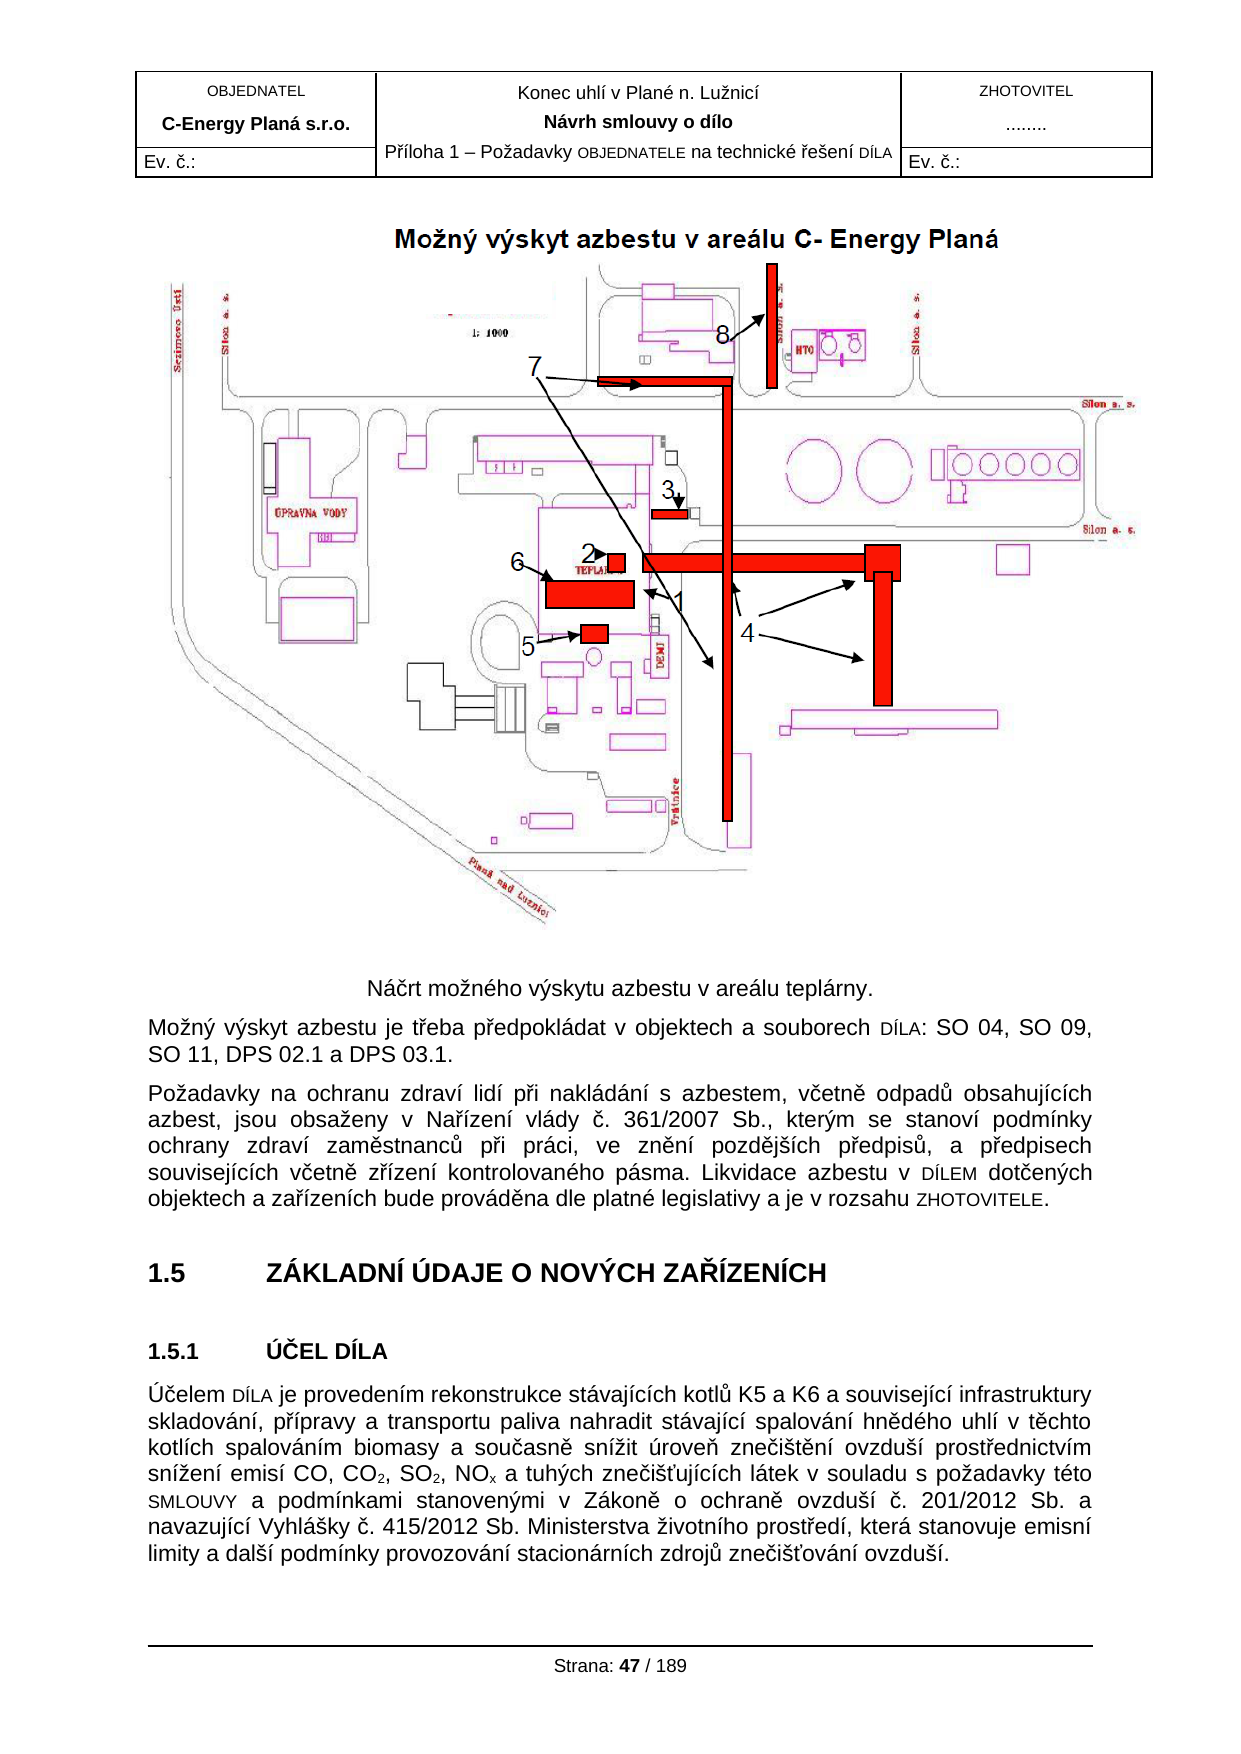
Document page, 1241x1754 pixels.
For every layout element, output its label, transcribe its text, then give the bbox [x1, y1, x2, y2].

text Náčrt možného výskytu azbestu v areálu teplárny. [148, 975, 1093, 1002]
text Požadavky na ochranu zdraví lidí při nakládání s azbestem, včetně odpadů obsahujících azbest, jsou obsaženy v Nařízení vlády č. 361/2007 Sb., kterým se stanoví podmínky ochrany zdraví zaměstnanců při práci, ve znění pozdějších předpisů, a předpisech souvisejících včetně zřízení kontrolovaného pásma. Likvidace azbestu v dílem dotčených objektech a zařízeních bude prováděna dle platné legislativy a je v rozsahu zhotovitele. [148, 1079, 1093, 1211]
subtitle 1.5.1 Účel DÍLA [148, 1338, 1093, 1365]
subtitle 1.5 Základní údaje o nových zařízeních [148, 1257, 1093, 1288]
text Účelem díla je provedením rekonstrukce stávajících kotlů K5 a K6 a související infrastruktury skladování, přípravy a transportu paliva nahradit stávající spalování hnědého uhlí v těchto kotlích spalováním biomasy a současně snížit úroveň znečištění ovzduší prostřednictvím snížení emisí CO, CO2, SO2, NOx a tuhých znečišťujících látek v souladu s požadavky této smlouvy a podmínkami stanovenými v Zákoně o ochraně ovzduší č. 201/2012 Sb. a navazující Vyhlášky č. 415/2012 Sb. Ministerstva životního prostředí, která stanovuje emisní limity a další podmínky provozování stacionárních zdrojů znečišťování ovzduší. [148, 1381, 1093, 1566]
text Možný výskyt azbestu je třeba předpokládat v objektech a souborech díla: SO 04, SO 09, SO 11, DPS 02.1 a DPS 03.1. [148, 1014, 1093, 1067]
